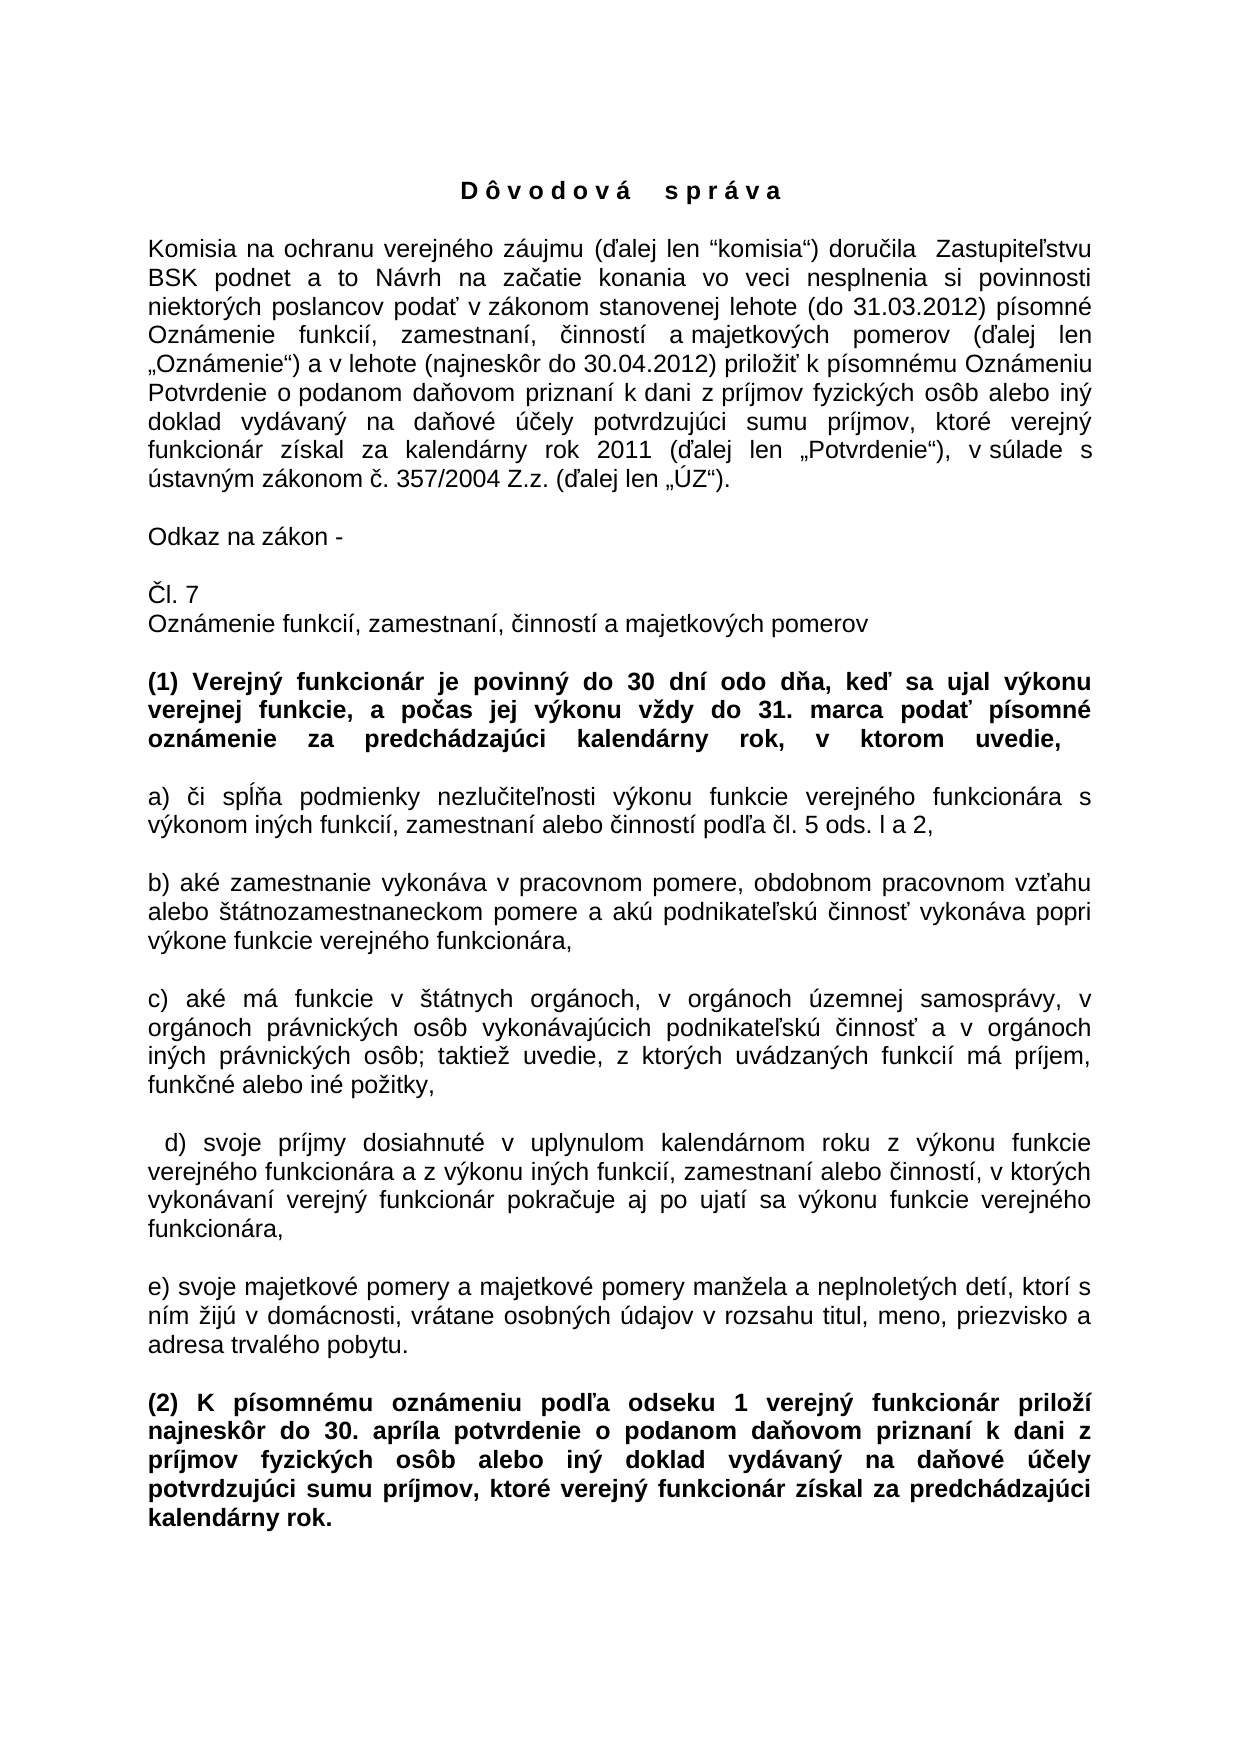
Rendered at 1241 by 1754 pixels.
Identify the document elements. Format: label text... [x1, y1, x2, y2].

text b) aké zamestnanie vykonáva v pracovnom pomere, obdobnom pracovnom vzťahu alebo štátnozamestnaneckom pomere a akú podnikateľskú činnosť vykonáva popri výkone funkcie verejného funkcionára, [148, 868, 1093, 955]
text Odkaz na zákon - [148, 522, 1093, 551]
text c) aké má funkcie v štátnych orgánoch, v orgánoch územnej samosprávy, v orgánoch právnických osôb vykonávajúcich podnikateľskú činnosť a v orgánoch iných právnických osôb; taktiež uvedie, z ktorých uvádzaných funkcií má príjem, funkčné alebo iné požitky, [148, 984, 1093, 1099]
text d) svoje príjmy dosiahnuté v uplynulom kalendárnom roku z výkonu funkcie verejného funkcionára a z výkonu iných funkcií, zamestnaní alebo činností, v ktorých vykonávaní verejný funkcionár pokračuje aj po ujatí sa výkonu funkcie verejného funkcionára, [148, 1128, 1093, 1243]
subtitle Čl. 7 Oznámenie funkcií, zamestnaní, činností a majetkových pomerov [148, 580, 1093, 638]
text e) svoje majetkové pomery a majetkové pomery manžela a neplnoletých detí, ktorí s ním žijú v domácnosti, vrátane osobných údajov v rozsahu titul, meno, priezvisko a adresa trvalého pobytu. [148, 1272, 1093, 1358]
text Komisia na ochranu verejného záujmu (ďalej len “komisia“) doručila Zastupiteľstvu BSK podnet a to Návrh na začatie konania vo veci nesplnenia si povinnosti niektorých poslancov podať v zákonom stanovenej lehote (do 31.03.2012) písomné Oznámenie funkcií, zamestnaní, činností a majetkových pomerov (ďalej len „Oznámenie“) a v lehote (najneskôr do 30.04.2012) priložiť k písomnému Oznámeniu Potvrdenie o podanom daňovom priznaní k dani z príjmov fyzických osôb alebo iný doklad vydávaný na daňové účely potvrdzujúci sumu príjmov, ktoré verejný funkcionár získal za kalendárny rok 2011 (ďalej len „Potvrdenie“), v súlade s ústavným zákonom č. 357/2004 Z.z. (ďalej len „ÚZ“). [148, 234, 1093, 493]
text D ô v o d o v á s p r á v a [148, 176, 1093, 205]
text (1) Verejný funkcionár je povinný do 30 dní odo dňa, keď sa ujal výkonu verejnej funkcie, a počas jej výkonu vždy do 31. marca podať písomné oznámenie za predchádzajúci kalendárny rok, v ktorom uvedie, a) či spĺňa podmienky nezlučiteľnosti výkonu funkcie verejného funkcionára s výkonom iných funkcií, zamestnaní alebo činností podľa čl. 5 ods. l a 2, [148, 667, 1093, 839]
text (2) K písomnému oznámeniu podľa odseku 1 verejný funkcionár priloží najneskôr do 30. apríla potvrdenie o podanom daňovom priznaní k dani z príjmov fyzických osôb alebo iný doklad vydávaný na daňové účely potvrdzujúci sumu príjmov, ktoré verejný funkcionár získal za predchádzajúci kalendárny rok. [148, 1388, 1093, 1531]
